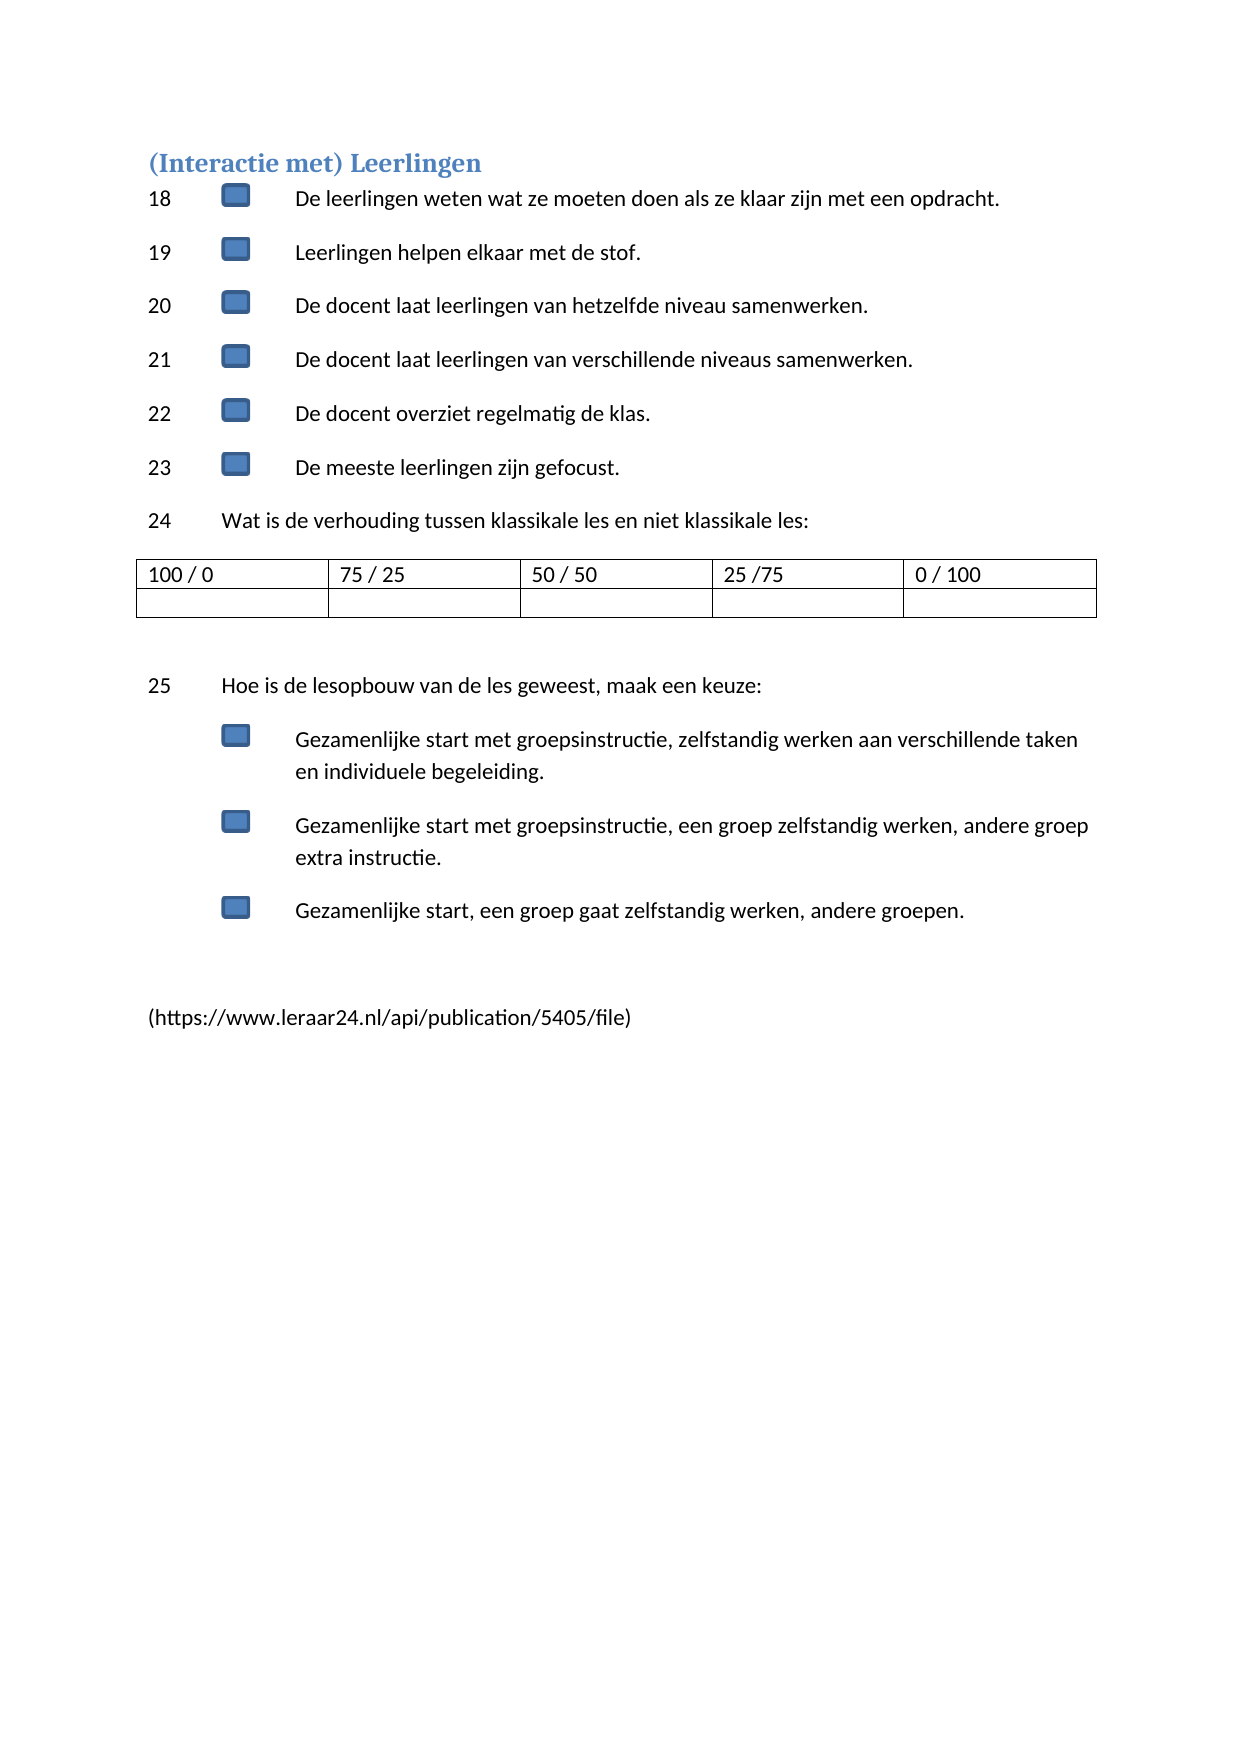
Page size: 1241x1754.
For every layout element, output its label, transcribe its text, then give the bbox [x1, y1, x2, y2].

text 19 Leerlingen helpen elkaar met de stof. [148, 237, 1093, 266]
table_header 75 / 25 [329, 560, 520, 588]
text Gezamenlijke start met groepsinstructie, zelfstandig werken aan verschillende taken en individuele begeleiding. [148, 724, 1093, 785]
picture [221, 398, 251, 422]
subtitle (Interactie met) Leerlingen [148, 148, 1093, 179]
picture [221, 344, 251, 368]
text 25 Hoe is de lesopbouw van de les geweest, maak een keuze: [148, 671, 1093, 699]
text 24 Wat is de verhouding tussen klassikale les en niet klassikale les: [148, 506, 1093, 534]
table_cell [329, 589, 520, 617]
text Gezamenlijke start met groepsinstructie, een groep zelfstandig werken, andere groep extra instructie. [148, 810, 1093, 871]
picture [221, 810, 251, 833]
picture [221, 237, 251, 261]
table_cell [521, 589, 712, 617]
picture [221, 724, 251, 747]
text 18 De leerlingen weten wat ze moeten doen als ze klaar zijn met een opdracht. [148, 183, 1093, 212]
table_header 0 / 100 [904, 560, 1096, 588]
picture [221, 452, 251, 476]
table_cell [137, 589, 328, 617]
text 20 De docent laat leerlingen van hetzelfde niveau samenwerken. [148, 291, 1093, 319]
table_cell [904, 589, 1096, 617]
picture [221, 183, 251, 207]
table_header 100 / 0 [137, 560, 328, 588]
picture [221, 896, 251, 919]
table_header 50 / 50 [521, 560, 712, 588]
text 23 De meeste leerlingen zijn gefocust. [148, 452, 1093, 481]
text 22 De docent overziet regelmatig de klas. [148, 398, 1093, 427]
table_cell [713, 589, 903, 617]
text (https://www.leraar24.nl/api/publication/5405/file) [148, 1003, 1093, 1031]
table_header 25 /75 [713, 560, 903, 588]
text 21 De docent laat leerlingen van verschillende niveaus samenwerken. [148, 344, 1093, 373]
picture [221, 290, 251, 314]
text Gezamenlijke start, een groep gaat zelfstandig werken, andere groepen. [148, 896, 1093, 925]
